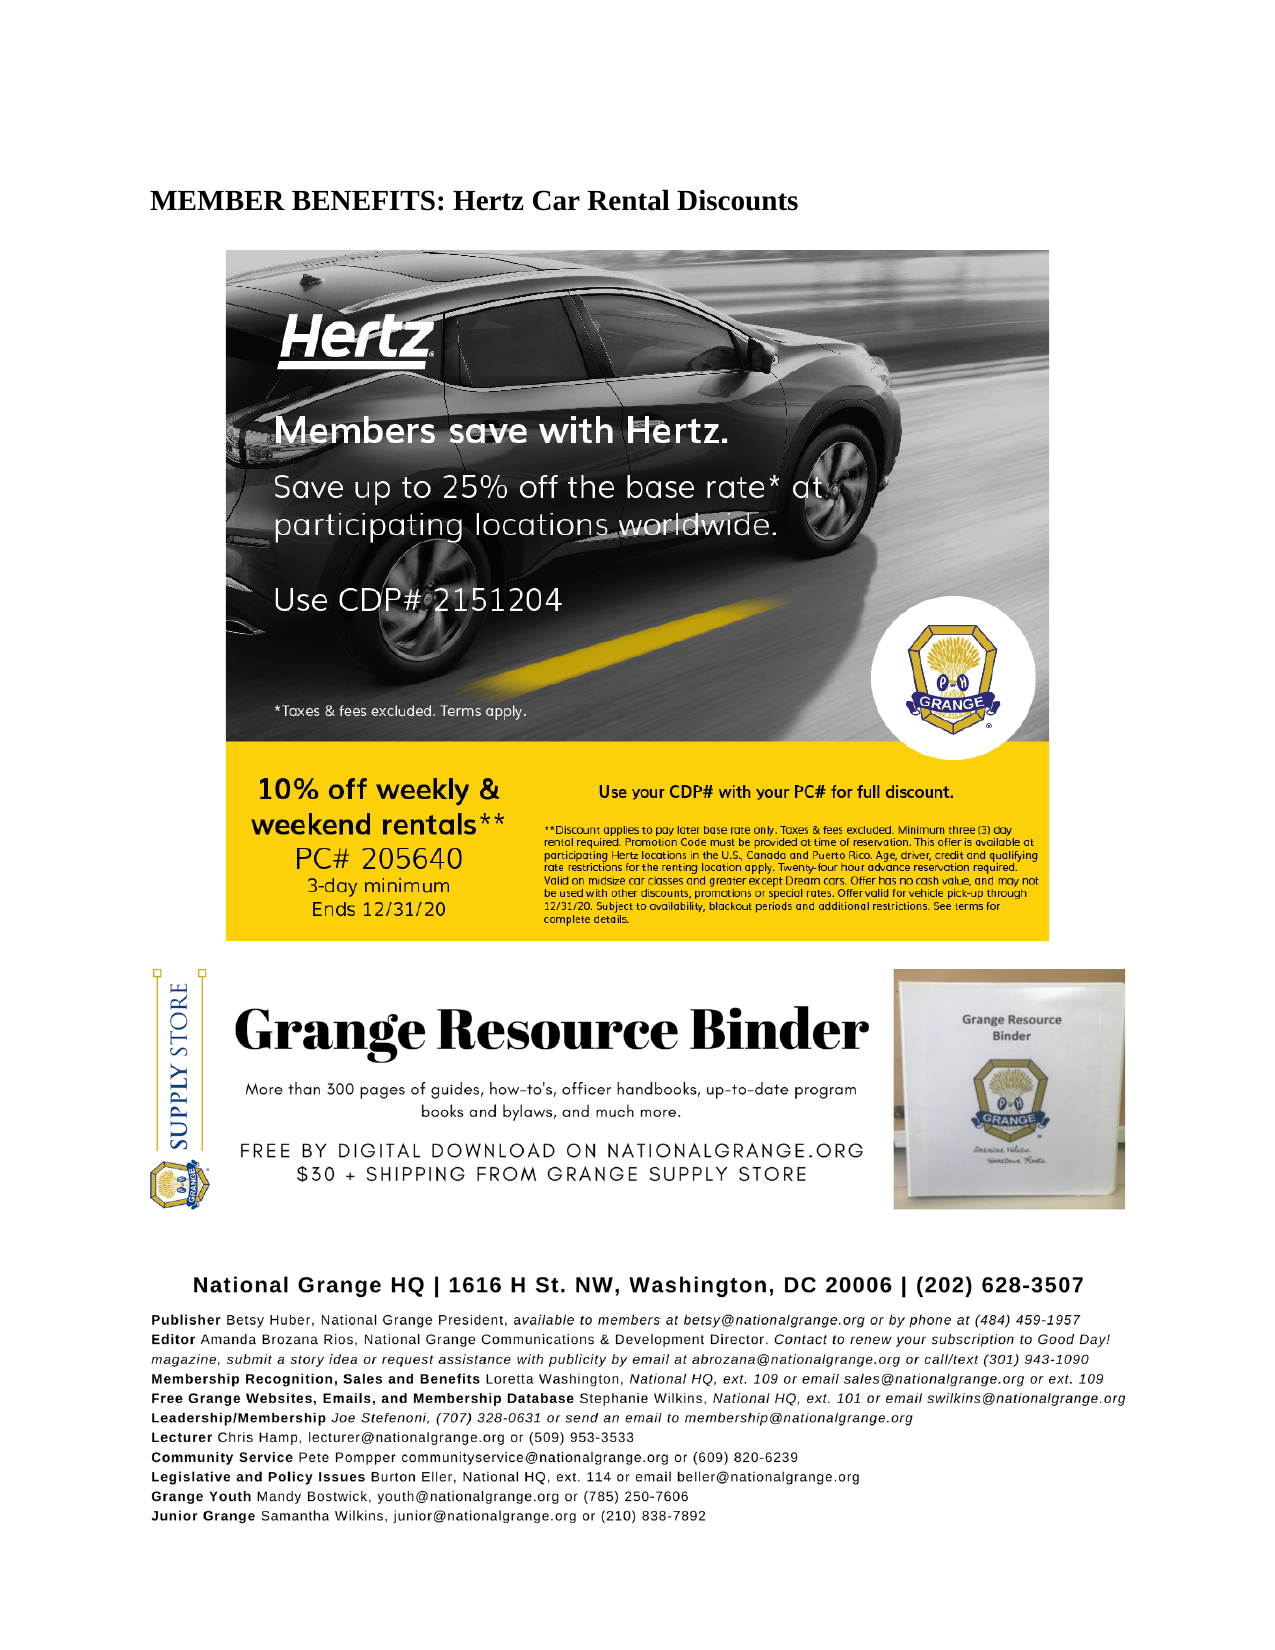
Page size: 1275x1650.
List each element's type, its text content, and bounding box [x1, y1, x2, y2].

text MEMBER BENEFITS: Hertz Car Rental Discounts [150, 183, 1125, 217]
picture [150, 969, 1125, 1210]
picture [225, 250, 1050, 941]
picture [150, 1267, 1125, 1527]
